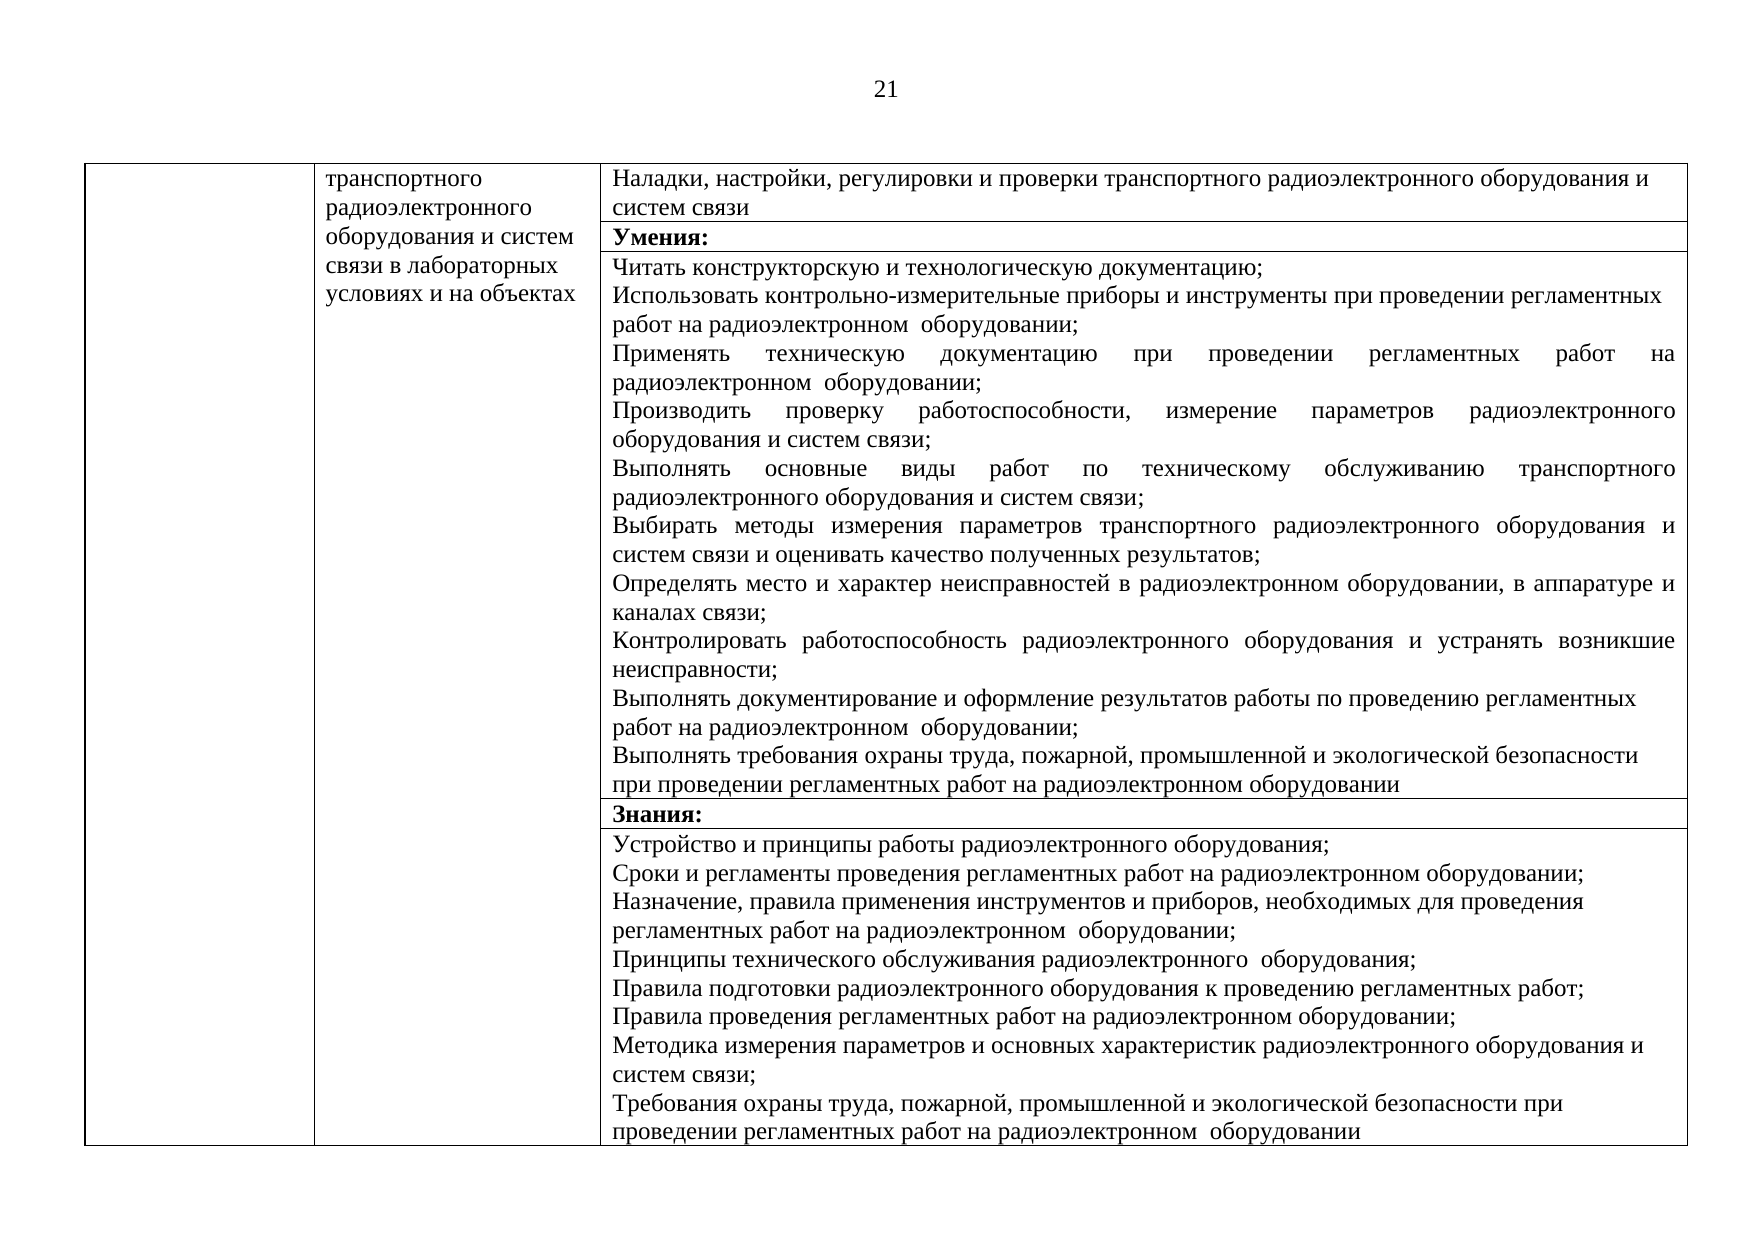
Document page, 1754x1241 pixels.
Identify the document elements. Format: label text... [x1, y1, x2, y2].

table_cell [601, 164, 1687, 221]
table_cell Читать конструкторскую и технологическую документацию; Использовать контрольно-измерительные приборы и инструменты при проведении регламентных работ на радиоэлектронном оборудовании; Применять техническую документацию при проведении регламентных работ на радиоэлектронном оборудовании; Производить проверку работоспособности, измерение параметров радиоэлектронного оборудования и систем связи; Выполнять основные виды работ по техническому обслуживанию транспортного радиоэлектронного оборудования и систем связи; Выбирать методы измерения параметров транспортного радиоэлектронного оборудования и систем связи и оценивать качество полученных результатов; Определять место и характер неисправностей в радиоэлектронном оборудовании, в аппаратуре и каналах связи; Контролировать работоспособность радиоэлектронного оборудования и устранять возникшие неисправности; Выполнять документирование и оформление результатов работы по проведению регламентных работ на радиоэлектронном оборудовании; Выполнять требования охраны труда, пожарной, промышленной и экологической безопасности при проведении регламентных работ на радиоэлектронном оборудовании [601, 252, 1687, 798]
table_cell Устройство и принципы работы радиоэлектронного оборудования; Сроки и регламенты проведения регламентных работ на радиоэлектронном оборудовании; Назначение, правила применения инструментов и приборов, необходимых для проведения регламентных работ на радиоэлектронном оборудовании; Принципы технического обслуживания радиоэлектронного оборудования; Правила подготовки радиоэлектронного оборудования к проведению регламентных работ; Правила проведения регламентных работ на радиоэлектронном оборудовании; Методика измерения параметров и основных характеристик радиоэлектронного оборудования и систем связи; Требования охраны труда, пожарной, промышленной и экологической безопасности при проведении регламентных работ на радиоэлектронном оборудовании [601, 829, 1687, 1145]
table_cell Умения: [601, 222, 1687, 251]
table_cell Знания: [601, 799, 1687, 828]
